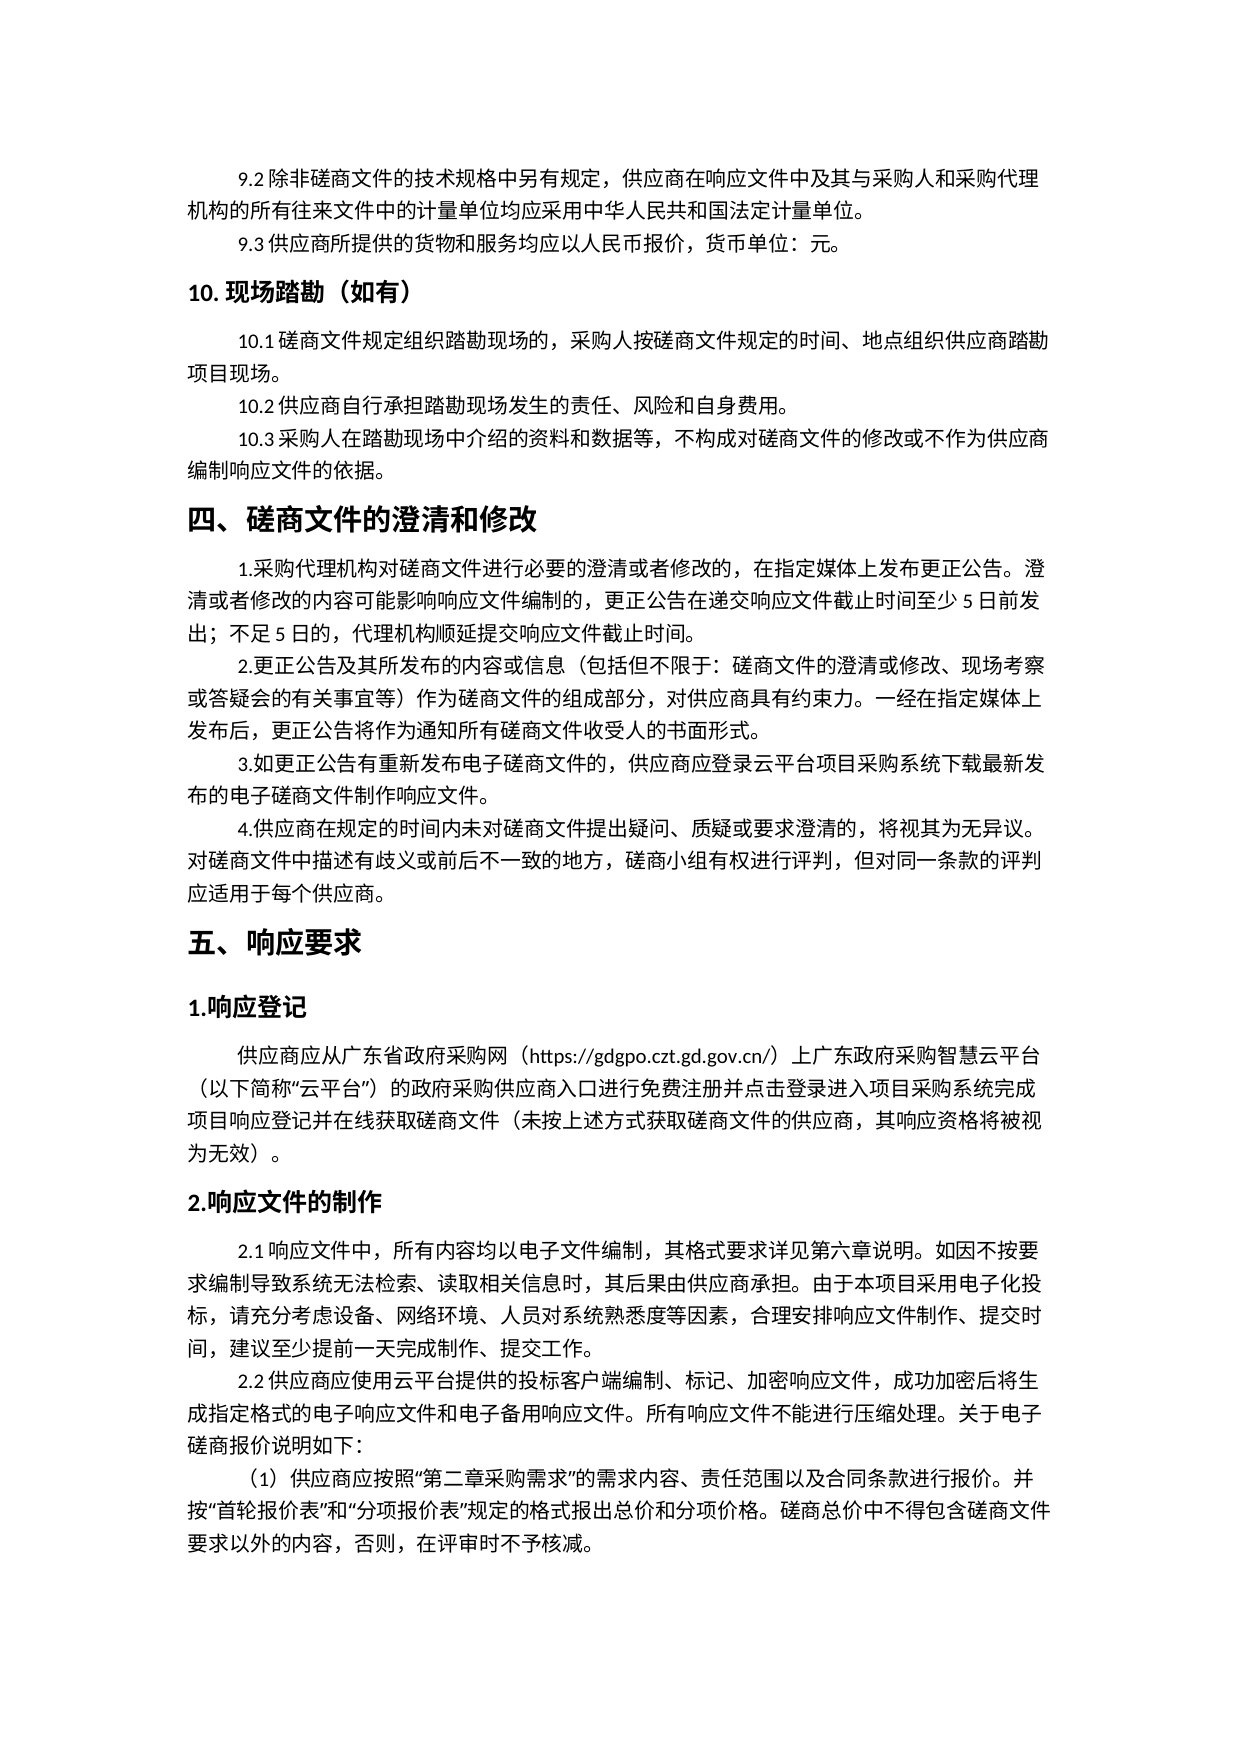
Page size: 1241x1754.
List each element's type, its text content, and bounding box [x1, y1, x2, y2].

text 2.响应文件的制作 [187, 1169, 1053, 1234]
text 10.3采购人在踏勘现场中介绍的资料和数据等，不构成对磋商文件的修改或不作为供应商编制响应文件的依据。 [187, 422, 1053, 487]
text 4.供应商在规定的时间内未对磋商文件提出疑问、质疑或要求澄清的，将视其为无异议。对磋商文件中描述有歧义或前后不一致的地方，磋商小组有权进行评判，但对同一条款的评判应适用于每个供应商。 [187, 812, 1053, 909]
text 9.3供应商所提供的货物和服务均应以人民币报价，货币单位：元。 [187, 227, 1053, 259]
text 9.2除非磋商文件的技术规格中另有规定，供应商在响应文件中及其与采购人和采购代理机构的所有往来文件中的计量单位均应采用中华人民共和国法定计量单位。 [187, 162, 1053, 227]
text 1.响应登记 [187, 974, 1053, 1039]
text 四、磋商文件的澄清和修改 [187, 487, 1053, 552]
text 3.如更正公告有重新发布电子磋商文件的，供应商应登录云平台项目采购系统下载最新发布的电子磋商文件制作响应文件。 [187, 747, 1053, 812]
text （1）供应商应按照“第二章采购需求”的需求内容、责任范围以及合同条款进行报价。并按“首轮报价表”和“分项报价表”规定的格式报出总价和分项价格。磋商总价中不得包含磋商文件要求以外的内容，否则，在评审时不予核减。 [187, 1462, 1053, 1559]
text 1.采购代理机构对磋商文件进行必要的澄清或者修改的，在指定媒体上发布更正公告。澄清或者修改的内容可能影响响应文件编制的，更正公告在递交响应文件截止时间至少5日前发出；不足5日的，代理机构顺延提交响应文件截止时间。 [187, 552, 1053, 649]
text 2.2供应商应使用云平台提供的投标客户端编制、标记、加密响应文件，成功加密后将生成指定格式的电子响应文件和电子备用响应文件。所有响应文件不能进行压缩处理。关于电子磋商报价说明如下： [187, 1364, 1053, 1462]
text 10.1磋商文件规定组织踏勘现场的，采购人按磋商文件规定的时间、地点组织供应商踏勘项目现场。 [187, 324, 1053, 389]
text 10. 现场踏勘（如有） [187, 259, 1053, 324]
text 2.1响应文件中，所有内容均以电子文件编制，其格式要求详见第六章说明。如因不按要求编制导致系统无法检索、读取相关信息时，其后果由供应商承担。由于本项目采用电子化投标，请充分考虑设备、网络环境、人员对系统熟悉度等因素，合理安排响应文件制作、提交时间，建议至少提前一天完成制作、提交工作。 [187, 1234, 1053, 1364]
text 10.2供应商自行承担踏勘现场发生的责任、风险和自身费用。 [187, 389, 1053, 422]
text 2.更正公告及其所发布的内容或信息（包括但不限于：磋商文件的澄清或修改、现场考察或答疑会的有关事宜等）作为磋商文件的组成部分，对供应商具有约束力。一经在指定媒体上发布后，更正公告将作为通知所有磋商文件收受人的书面形式。 [187, 649, 1053, 747]
text 供应商应从广东省政府采购网（https://gdgpo.czt.gd.gov.cn/）上广东政府采购智慧云平台（以下简称“云平台”）的政府采购供应商入口进行免费注册并点击登录进入项目采购系统完成项目响应登记并在线获取磋商文件（未按上述方式获取磋商文件的供应商，其响应资格将被视为无效）。 [187, 1039, 1053, 1169]
text 五、响应要求 [187, 909, 1053, 974]
